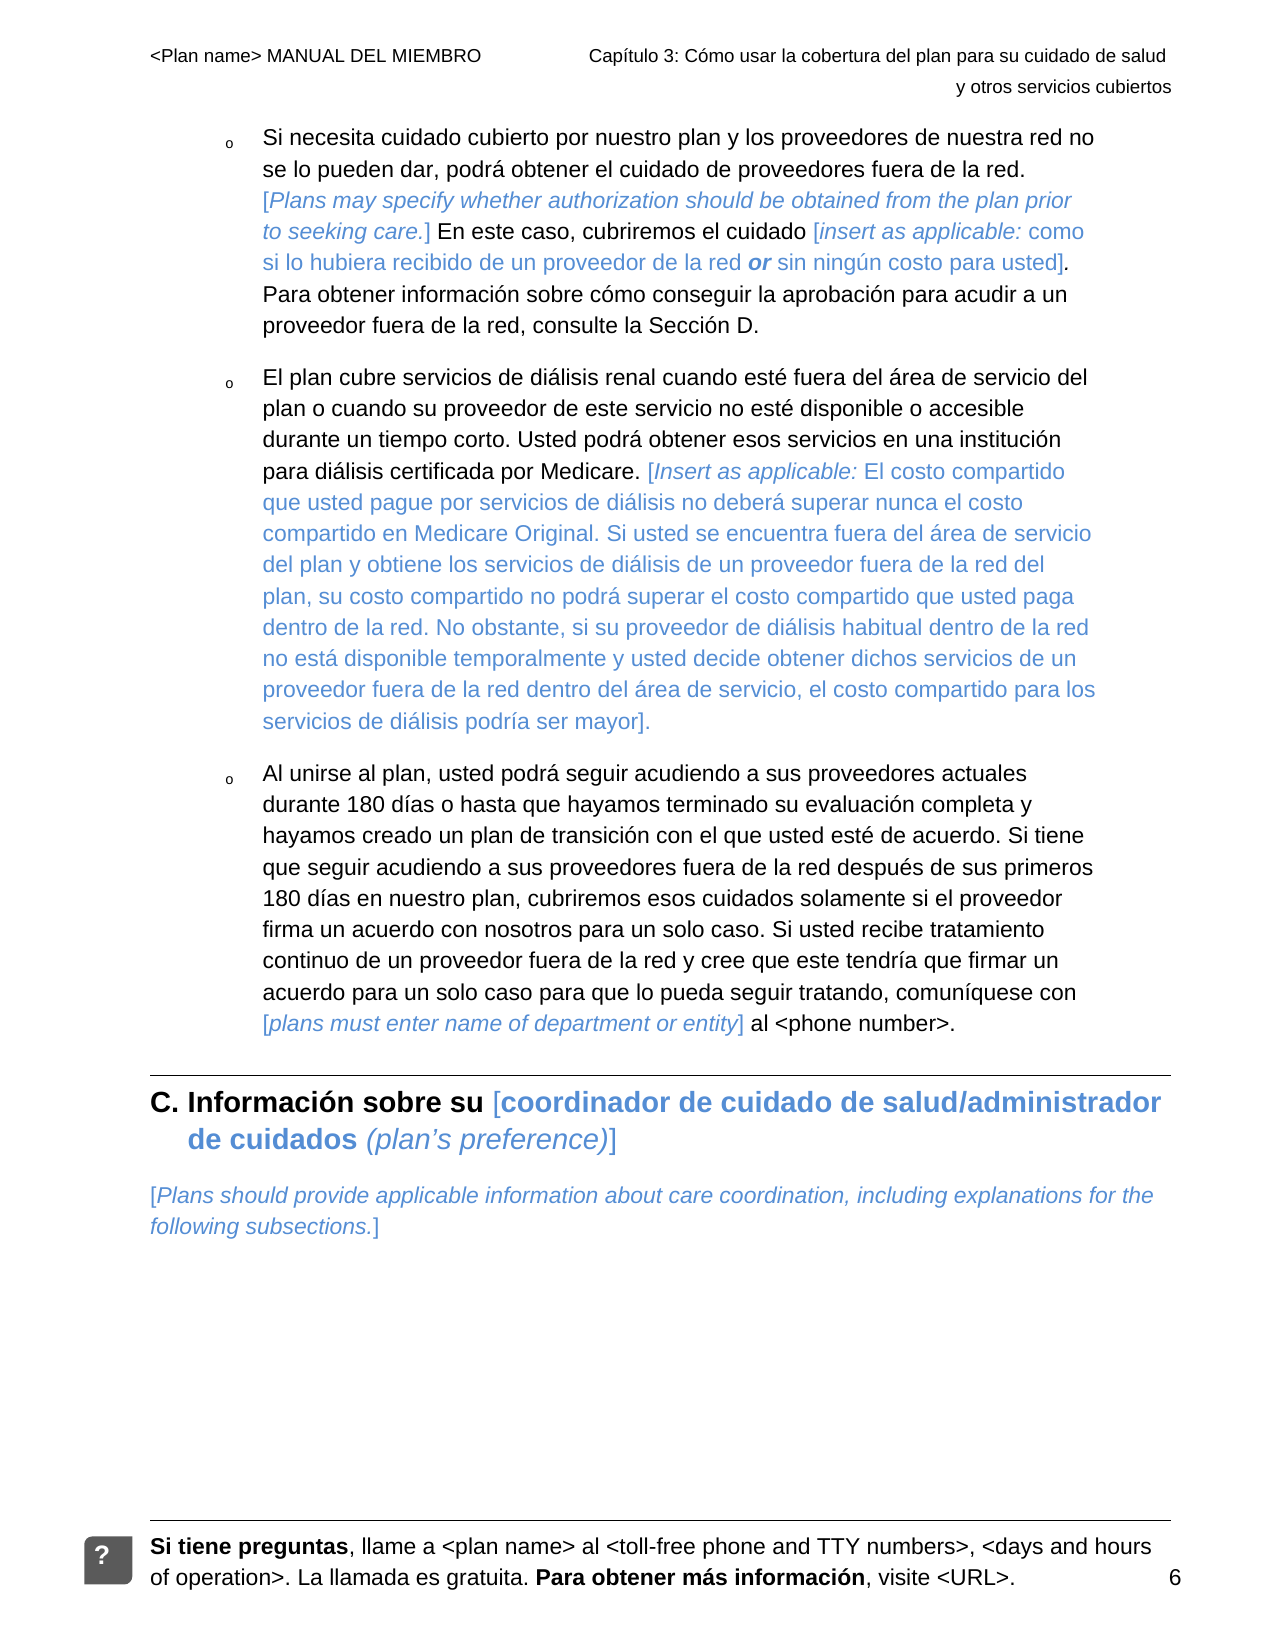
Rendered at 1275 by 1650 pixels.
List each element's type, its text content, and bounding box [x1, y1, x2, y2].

list El plan cubre servicios de diálisis renal cuando esté fuera del área de servicio del plan o cuando su proveedor de este servicio no esté disponible o accesible durante un tiempo corto. Usted podrá obtener esos servicios en una institución para diálisis certificada por Medicare. [Insert as applicable: El costo compartido que usted pague por servicios de diálisis no deberá superar nunca el costo compartido en Medicare Original. Si usted se encuentra fuera del área de servicio del plan y obtiene los servicios de diálisis de un proveedor fuera de la red del plan, su costo compartido no podrá superar el costo compartido que usted paga dentro de la red. No obstante, si su proveedor de diálisis habitual dentro de la red no está disponible temporalmente y usted decide obtener dichos servicios de un proveedor fuera de la red dentro del área de servicio, el costo compartido para los servicios de diálisis podría ser mayor]. [225, 360, 1096, 735]
text [Plans should provide applicable information about care coordination, including explanations for the following subsections.] [150, 1178, 1171, 1241]
subtitle Información sobre su [coordinador de cuidado de salud/administrador de cuidados (plan’s preference)] [150, 1076, 1171, 1157]
list Al unirse al plan, usted podrá seguir acudiendo a sus proveedores actuales durante 180 días o hasta que hayamos terminado su evaluación completa y hayamos creado un plan de transición con el que usted esté de acuerdo. Si tiene que seguir acudiendo a sus proveedores fuera de la red después de sus primeros 180 días en nuestro plan, cubriremos esos cuidados solamente si el proveedor firma un acuerdo con nosotros para un solo caso. Si usted recibe tratamiento continuo de un proveedor fuera de la red y cree que este tendría que firmar un acuerdo para un solo caso para que lo pueda seguir tratando, comuníquese con [plans must enter name of department or entity] al <phone number>. [225, 756, 1096, 1037]
list Si necesita cuidado cubierto por nuestro plan y los proveedores de nuestra red no se lo pueden dar, podrá obtener el cuidado de proveedores fuera de la red. [Plans may specify whether authorization should be obtained from the plan prior to seeking care.] En este caso, cubriremos el cuidado [insert as applicable: como si lo hubiera recibido de un proveedor de la red or sin ningún costo para usted]. Para obtener información sobre cómo conseguir la aprobación para acudir a un proveedor fuera de la red, consulte la Sección D. [225, 121, 1096, 339]
